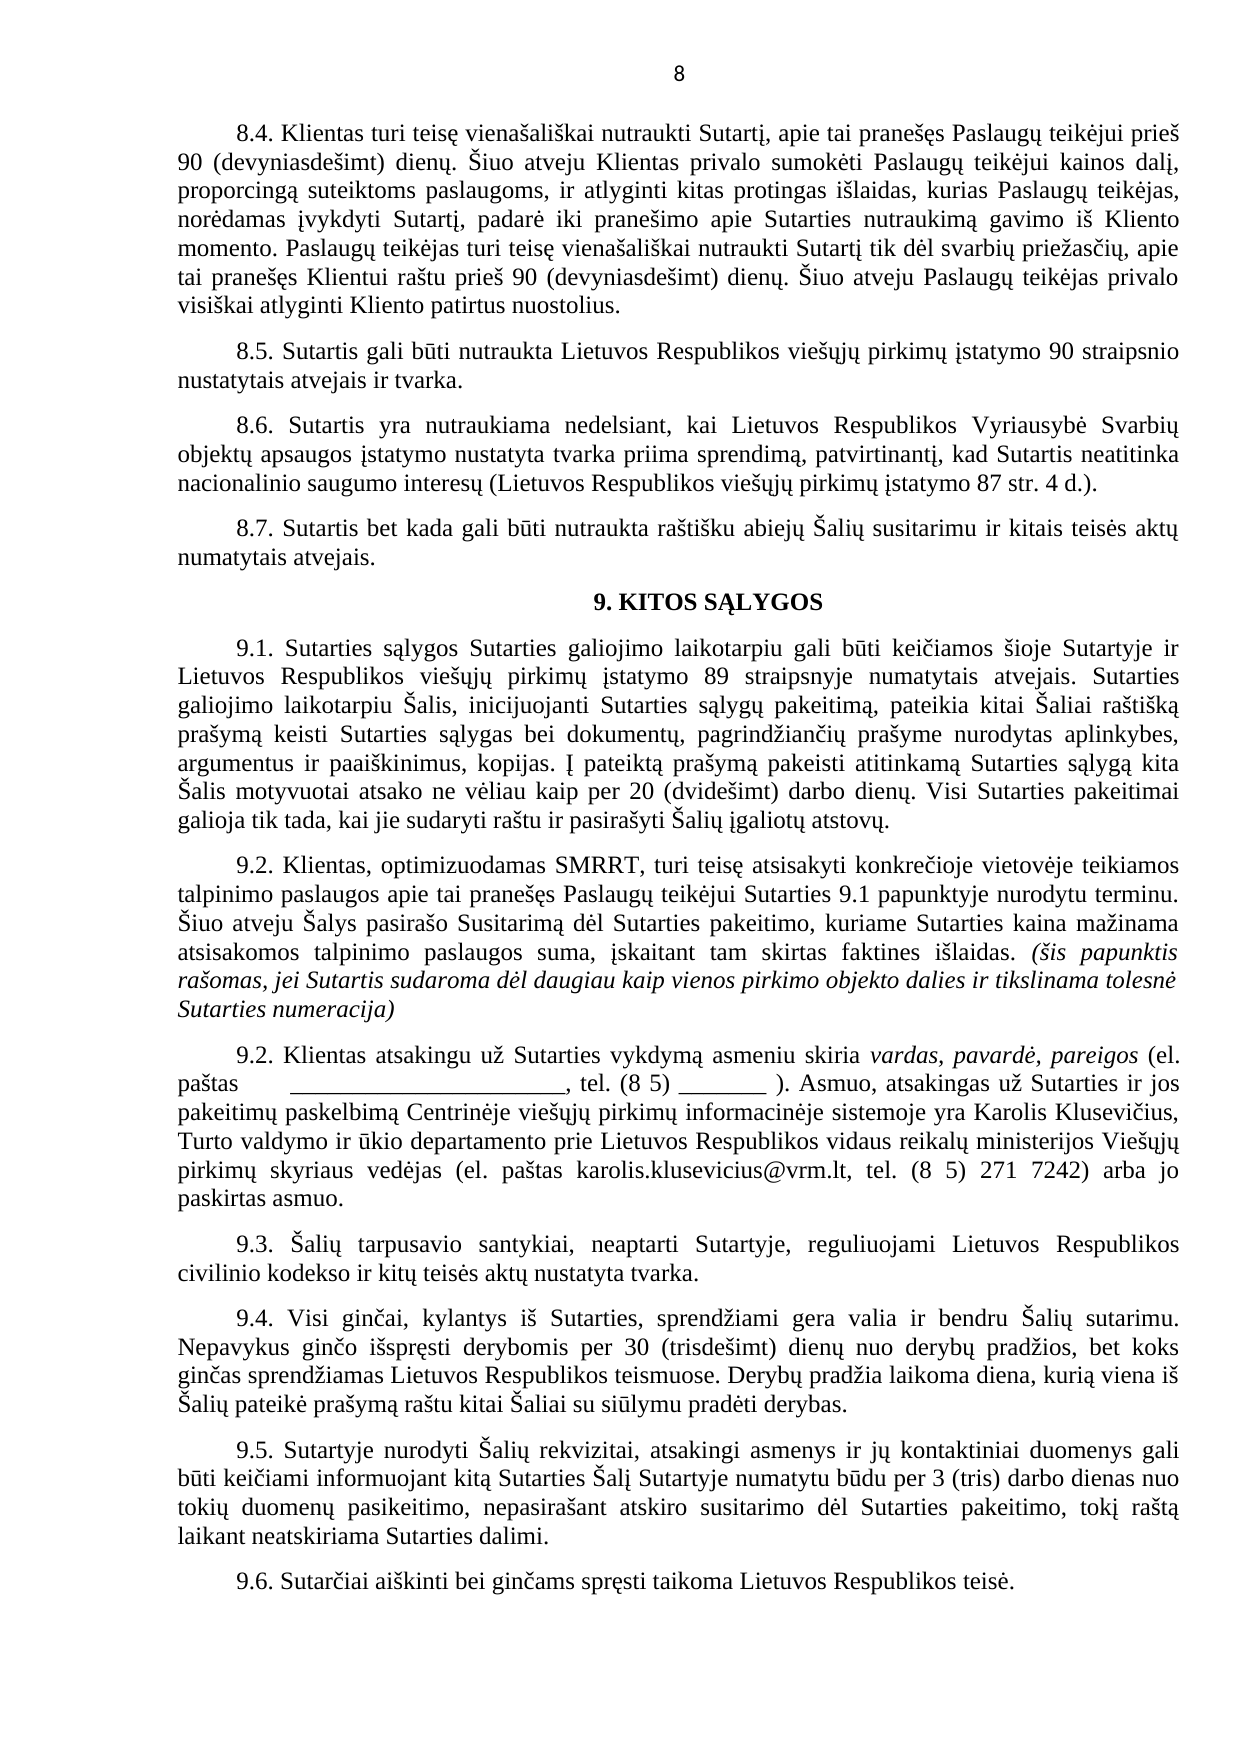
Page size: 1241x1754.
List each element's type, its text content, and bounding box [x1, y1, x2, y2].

text 9.4. Visi ginčai, kylantys iš Sutarties, sprendžiami gera valia ir bendru Šalių sutarimu. Nepavykus ginčo išspręsti derybomis per 30 (trisdešimt) dienų nuo derybų pradžios, bet koks ginčas sprendžiamas Lietuvos Respublikos teismuose. Derybų pradžia laikoma diena, kurią viena iš Šalių pateikė prašymą raštu kitai Šaliai su siūlymu pradėti derybas. [177, 1303, 1180, 1418]
text 9.3. Šalių tarpusavio santykiai, neaptarti Sutartyje, reguliuojami Lietuvos Respublikos civilinio kodekso ir kitų teisės aktų nustatyta tvarka. [177, 1229, 1180, 1286]
text 9.1. Sutarties sąlygos Sutarties galiojimo laikotarpiu gali būti keičiamos šioje Sutartyje ir Lietuvos Respublikos viešųjų pirkimų įstatymo 89 straipsnyje numatytais atvejais. Sutarties galiojimo laikotarpiu Šalis, inicijuojanti Sutarties sąlygų pakeitimą, pateikia kitai Šaliai raštišką prašymą keisti Sutarties sąlygas bei dokumentų, pagrindžiančių prašyme nurodytas aplinkybes, argumentus ir paaiškinimus, kopijas. Į pateiktą prašymą pakeisti atitinkamą Sutarties sąlygą kita Šalis motyvuotai atsako ne vėliau kaip per 20 (dvidešimt) darbo dienų. Visi Sutarties pakeitimai galioja tik tada, kai jie sudaryti raštu ir pasirašyti Šalių įgaliotų atstovų. [177, 633, 1180, 834]
text 9.5. Sutartyje nurodyti Šalių rekvizitai, atsakingi asmenys ir jų kontaktiniai duomenys gali būti keičiami informuojant kitą Sutarties Šalį Sutartyje numatytu būdu per 3 (tris) darbo dienas nuo tokių duomenų pasikeitimo, nepasirašant atskiro susitarimo dėl Sutarties pakeitimo, tokį raštą laikant neatskiriama Sutarties dalimi. [177, 1435, 1180, 1550]
text 9.2. Klientas atsakingu už Sutarties vykdymą asmeniu skiria vardas, pavardė, pareigos (el. paštas ______________________, tel. (8 5) _______ ). Asmuo, atsakingas už Sutarties ir jos pakeitimų paskelbimą Centrinėje viešųjų pirkimų informacinėje sistemoje yra Karolis Klusevičius, Turto valdymo ir ūkio departamento prie Lietuvos Respublikos vidaus reikalų ministerijos Viešųjų pirkimų skyriaus vedėjas (el. paštas karolis.klusevicius@vrm.lt, tel. (8 5) 271 7242) arba jo paskirtas asmuo. [177, 1040, 1180, 1212]
text 8.7. Sutartis bet kada gali būti nutraukta raštišku abiejų Šalių susitarimu ir kitais teisės aktų numatytais atvejais. [177, 513, 1180, 571]
text 9. KITOS SĄLYGOS [177, 587, 1180, 616]
text 8.5. Sutartis gali būti nutraukta Lietuvos Respublikos viešųjų pirkimų įstatymo 90 straipsnio nustatytais atvejais ir tvarka. [177, 336, 1180, 393]
text 8.4. Klientas turi teisę vienašališkai nutraukti Sutartį, apie tai pranešęs Paslaugų teikėjui prieš 90 (devyniasdešimt) dienų. Šiuo atveju Klientas privalo sumokėti Paslaugų teikėjui kainos dalį, proporcingą suteiktoms paslaugoms, ir atlyginti kitas protingas išlaidas, kurias Paslaugų teikėjas, norėdamas įvykdyti Sutartį, padarė iki pranešimo apie Sutarties nutraukimą gavimo iš Kliento momento. Paslaugų teikėjas turi teisę vienašališkai nutraukti Sutartį tik dėl svarbių priežasčių, apie tai pranešęs Klientui raštu prieš 90 (devyniasdešimt) dienų. Šiuo atveju Paslaugų teikėjas privalo visiškai atlyginti Kliento patirtus nuostolius. [177, 118, 1180, 319]
text 9.2. Klientas, optimizuodamas SMRRT, turi teisę atsisakyti konkrečioje vietovėje teikiamos talpinimo paslaugos apie tai pranešęs Paslaugų teikėjui Sutarties 9.1 papunktyje nurodytu terminu. Šiuo atveju Šalys pasirašo Susitarimą dėl Sutarties pakeitimo, kuriame Sutarties kaina mažinama atsisakomos talpinimo paslaugos suma, įskaitant tam skirtas faktines išlaidas. (šis papunktis rašomas, jei Sutartis sudaroma dėl daugiau kaip vienos pirkimo objekto dalies ir tikslinama tolesnė Sutarties numeracija) [177, 851, 1180, 1023]
text 8.6. Sutartis yra nutraukiama nedelsiant, kai Lietuvos Respublikos Vyriausybė Svarbių objektų apsaugos įstatymo nustatyta tvarka priima sprendimą, patvirtinantį, kad Sutartis neatitinka nacionalinio saugumo interesų (Lietuvos Respublikos viešųjų pirkimų įstatymo 87 str. 4 d.). [177, 410, 1180, 496]
text 9.6. Sutarčiai aiškinti bei ginčams spręsti taikoma Lietuvos Respublikos teisė. [177, 1566, 1180, 1595]
